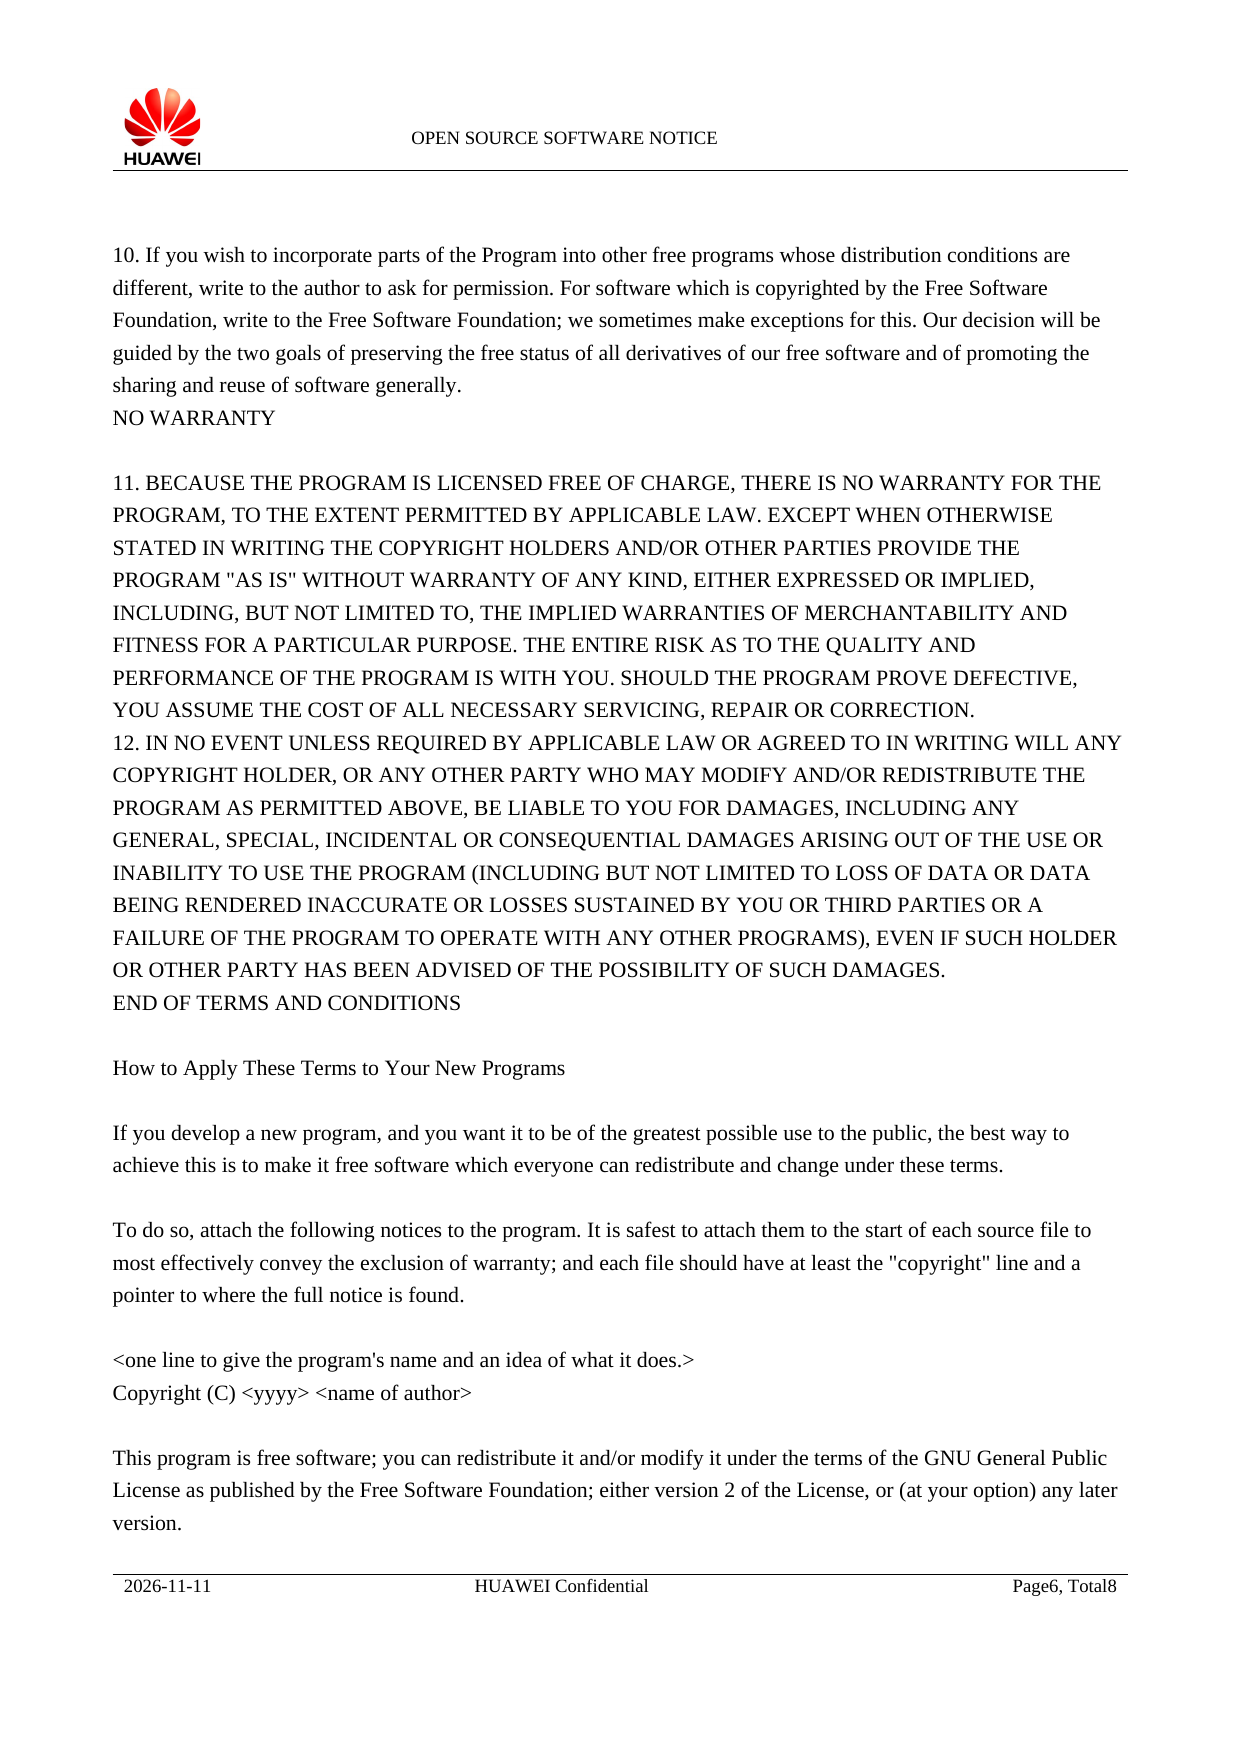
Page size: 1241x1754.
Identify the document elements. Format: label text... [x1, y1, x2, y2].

picture [124, 88, 201, 165]
